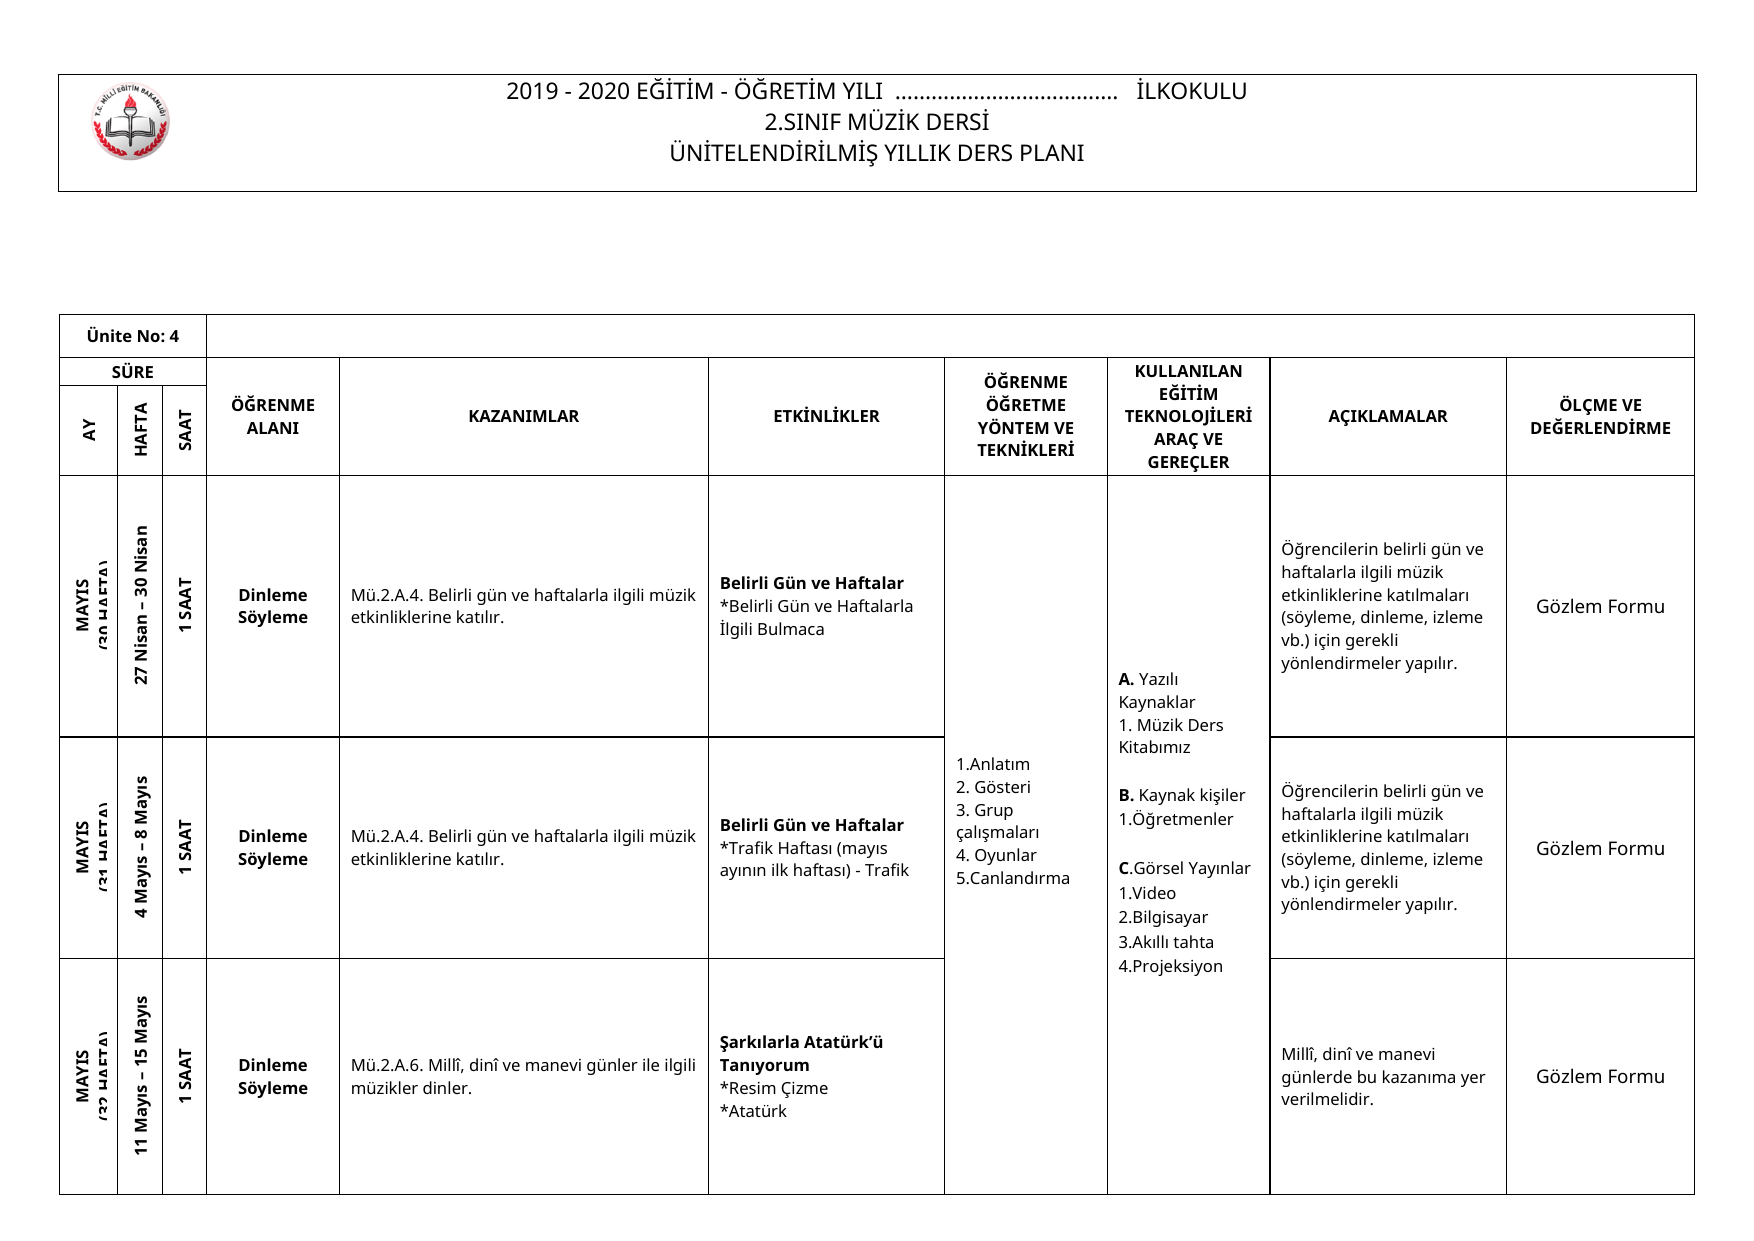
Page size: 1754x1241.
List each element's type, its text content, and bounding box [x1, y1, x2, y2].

table_cell 11 Mayıs – 15 Mayıs [118, 959, 162, 1194]
table_cell ÖLÇME VE DEĞERLENDİRME [1507, 358, 1694, 475]
table_cell Mü.2.A.6. Millî, dinî ve manevi günler ile ilgili müzikler dinler. [340, 959, 708, 1194]
table_cell Şarkılarla Atatürk’ü Tanıyorum *Resim Çizme *Atatürk [709, 959, 944, 1194]
table_cell Millî, dinî ve manevi günlerde bu kazanıma yer verilmelidir. [1271, 959, 1506, 1194]
table_cell Mü.2.A.4. Belirli gün ve haftalarla ilgili müzik etkinliklerine katılır. [340, 738, 708, 958]
table_cell 1 SAAT [163, 738, 206, 958]
table_cell KAZANIMLAR [340, 358, 708, 475]
table_cell Dinleme Söyleme [207, 959, 339, 1194]
table_cell MAYIS (30.HAFTA) [60, 476, 117, 736]
table_cell Dinleme Söyleme [207, 476, 339, 736]
table_cell MAYIS (32.HAFTA) [60, 959, 117, 1194]
table_cell SAAT [163, 386, 206, 475]
table_cell Dinleme Söyleme [207, 738, 339, 958]
table_header Ünite No: 4 [60, 315, 206, 357]
table_cell Belirli Gün ve Haftalar *Trafik Haftası (mayıs ayının ilk haftası) - Trafik [709, 738, 944, 958]
table_cell MAYIS (31.HAFTA) [60, 738, 117, 958]
table_cell 1 SAAT [163, 959, 206, 1194]
table_cell Gözlem Formu [1507, 738, 1694, 958]
table_cell AY [60, 386, 117, 475]
table_cell Gözlem Formu [1507, 959, 1694, 1194]
table_cell Gözlem Formu [1507, 476, 1694, 736]
table_cell Mü.2.A.4. Belirli gün ve haftalarla ilgili müzik etkinliklerine katılır. [340, 476, 708, 736]
table_cell KULLANILAN EĞİTİM TEKNOLOJİLERİ ARAÇ VE GEREÇLER [1108, 358, 1269, 475]
table_cell ÖĞRENME ALANI [207, 358, 339, 475]
table_cell HAFTA [118, 386, 162, 475]
table_cell AÇIKLAMALAR [1271, 358, 1506, 475]
picture [85, 77, 175, 167]
table_cell SÜRE [60, 358, 206, 385]
table_cell 1 SAAT [163, 476, 206, 736]
table_cell Belirli Gün ve Haftalar *Belirli Gün ve Haftalarla İlgili Bulmaca [709, 476, 944, 736]
table_cell ETKİNLİKLER [709, 358, 944, 475]
table_cell Öğrencilerin belirli gün ve haftalarla ilgili müzik etkinliklerine katılmaları (söyleme, dinleme, izleme vb.) için gerekli yönlendirmeler yapılır. [1271, 476, 1506, 736]
table_cell 27 Nisan – 30 Nisan [118, 476, 162, 736]
table_header [207, 315, 1694, 357]
table_cell 4 Mayıs – 8 Mayıs [118, 738, 162, 958]
table_cell A. Yazılı Kaynaklar 1. Müzik Ders Kitabımız B. Kaynak kişiler 1.Öğretmenler C.Görsel Yayınlar 1.Video 2.Bilgisayar 3.Akıllı tahta 4.Projeksiyon [1108, 476, 1269, 1194]
table_cell Öğrencilerin belirli gün ve haftalarla ilgili müzik etkinliklerine katılmaları (söyleme, dinleme, izleme vb.) için gerekli yönlendirmeler yapılır. [1271, 738, 1506, 958]
table_cell 1.Anlatım 2. Gösteri 3. Grup çalışmaları 4. Oyunlar 5.Canlandırma [945, 476, 1107, 1194]
table_cell ÖĞRENME ÖĞRETME YÖNTEM VE TEKNİKLERİ [945, 358, 1107, 475]
